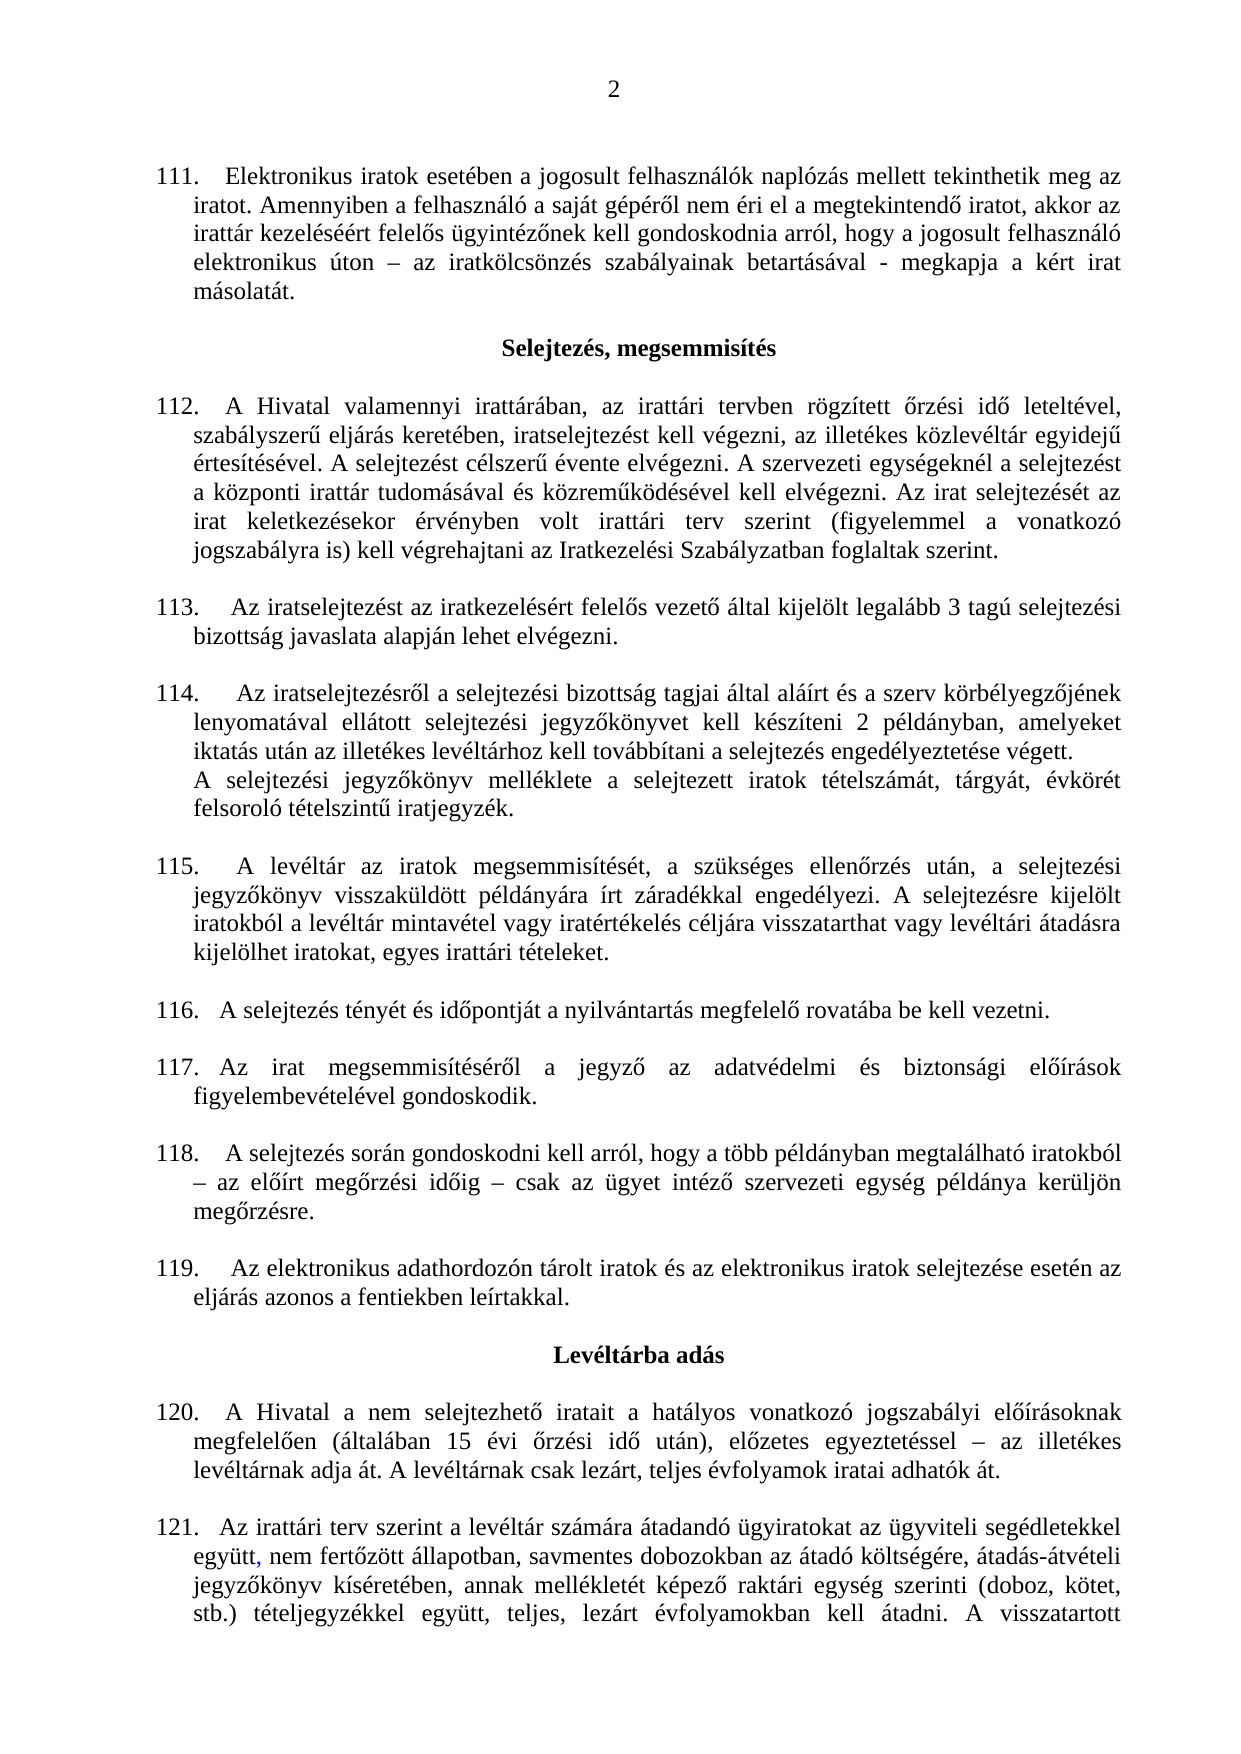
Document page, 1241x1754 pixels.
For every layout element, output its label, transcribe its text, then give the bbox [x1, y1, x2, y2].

list Az iratselejtezést az iratkezelésért felelős vezető által kijelölt legalább 3 tagú selejtezési bizottság javaslata alapján lehet elvégezni. [156, 592, 1122, 650]
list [156, 1512, 1122, 1627]
list A Hivatal a nem selejtezhető iratait a hatályos vonatkozó jogszabályi előírásoknak megfelelően (általában 15 évi őrzési idő után), előzetes egyeztetéssel – az illetékes levéltárnak adja át. A levéltárnak csak lezárt, teljes évfolyamok iratai adhatók át. [156, 1397, 1122, 1483]
list A Hivatal valamennyi irattárában, az irattári tervben rögzített őrzési idő leteltével, szabályszerű eljárás keretében, iratselejtezést kell végezni, az illetékes közlevéltár egyidejű értesítésével. A selejtezést célszerű évente elvégezni. A szervezeti egységeknél a selejtezést a központi irattár tudomásával és közreműködésével kell elvégezni. Az irat selejtezését az irat keletkezésekor érvényben volt irattári terv szerint (figyelemmel a vonatkozó jogszabályra is) kell végrehajtani az Iratkezelési Szabályzatban foglaltak szerint. [156, 391, 1122, 563]
text Selejtezés, megsemmisítés [156, 333, 1122, 362]
list Az elektronikus adathordozón tárolt iratok és az elektronikus iratok selejtezése esetén az eljárás azonos a fentiekben leírtakkal. [156, 1253, 1122, 1311]
text A selejtezési jegyzőkönyv melléklete a selejtezett iratok tételszámát, tárgyát, évkörét felsoroló tételszintű iratjegyzék. [193, 765, 1122, 822]
list Az iratselejtezésről a selejtezési bizottság tagjai által aláírt és a szerv körbélyegzőjének lenyomatával ellátott selejtezési jegyzőkönyvet kell készíteni 2 példányban, amelyeket iktatás után az illetékes levéltárhoz kell továbbítani a selejtezés engedélyeztetése végett. [156, 678, 1122, 765]
list A selejtezés során gondoskodni kell arról, hogy a több példányban megtalálható iratokból – az előírt megőrzési időig – csak az ügyet intéző szervezeti egység példánya kerüljön megőrzésre. [156, 1138, 1122, 1225]
list Elektronikus iratok esetében a jogosult felhasználók naplózás mellett tekinthetik meg az iratot. Amennyiben a felhasználó a saját gépéről nem éri el a megtekintendő iratot, akkor az irattár kezeléséért felelős ügyintézőnek kell gondoskodnia arról, hogy a jogosult felhasználó elektronikus úton – az iratkölcsönzés szabályainak betartásával - megkapja a kért irat másolatát. [156, 161, 1122, 305]
list A levéltár az iratok megsemmisítését, a szükséges ellenőrzés után, a selejtezési jegyzőkönyv visszaküldött példányára írt záradékkal engedélyezi. A selejtezésre kijelölt iratokból a levéltár mintavétel vagy iratértékelés céljára visszatarthat vagy levéltári átadásra kijelölhet iratokat, egyes irattári tételeket. [156, 851, 1122, 966]
text Levéltárba adás [156, 1340, 1122, 1368]
list A selejtezés tényét és időpontját a nyilvántartás megfelelő rovatába be kell vezetni. [156, 995, 1122, 1023]
list Az irat megsemmisítéséről a jegyző az adatvédelmi és biztonsági előírások figyelembevételével gondoskodik. [156, 1052, 1122, 1110]
